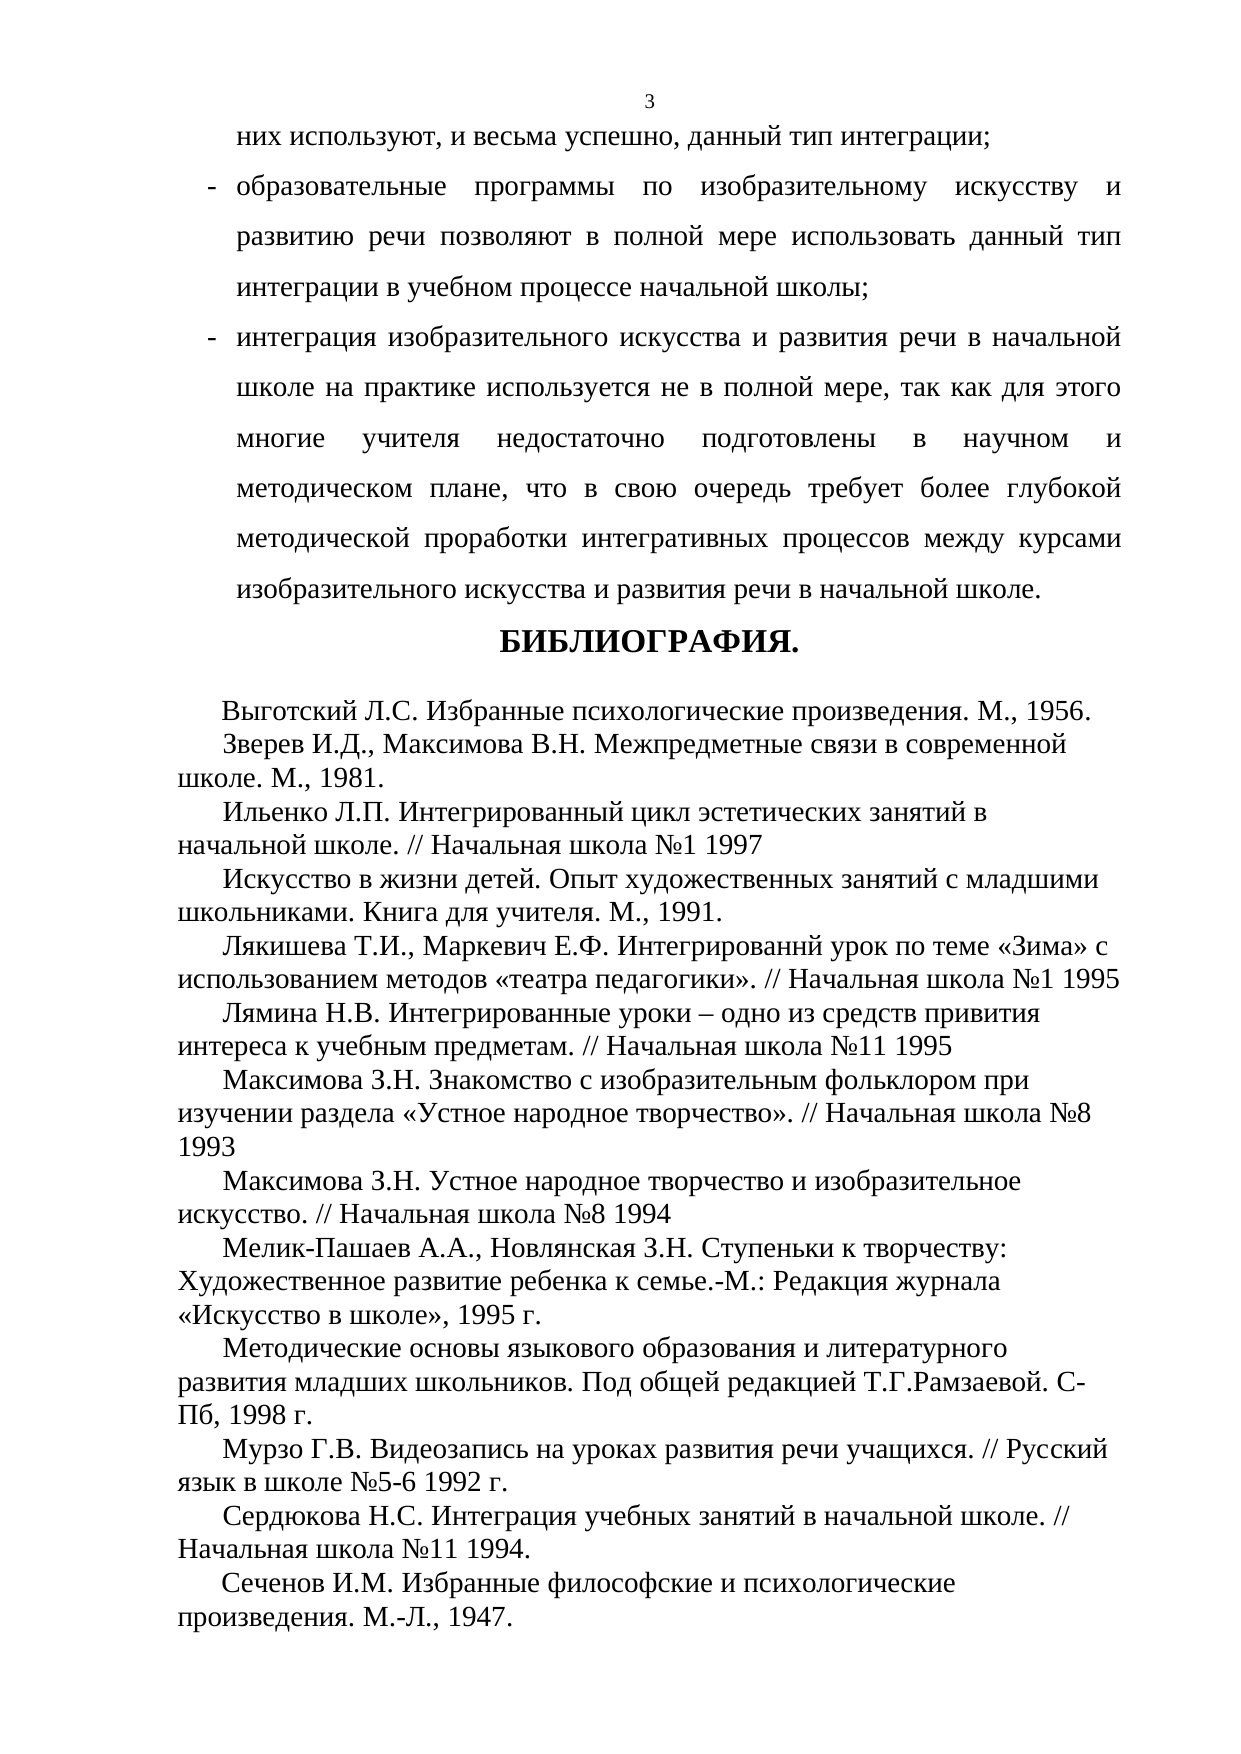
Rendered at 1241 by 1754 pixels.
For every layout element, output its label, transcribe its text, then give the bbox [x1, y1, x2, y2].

list Искусство в жизни детей. Опыт художественных занятий с младшими школьниками. Книга для учителя. М., 1991. [177, 861, 1122, 928]
list интеграция изобразительного искусства и развития речи в начальной школе на практике используется не в полной мере, так как для этого многие учителя недостаточно подготовлены в научном и методическом плане, что в свою очередь требует более глубокой методической проработки интегративных процессов между курсами изобразительного искусства и развития речи в начальной школе. [207, 319, 1122, 604]
list Сердюкова Н.С. Интеграция учебных занятий в начальной школе. // Начальная школа №11 1994. [177, 1498, 1122, 1565]
list Методические основы языкового образования и литературного развития младших школьников. Под общей редакцией Т.Г.Рамзаевой. С-Пб, 1998 г. [177, 1331, 1122, 1431]
list Зверев И.Д., Максимова В.Н. Межпредметные связи в современной школе. М., 1981. [177, 727, 1122, 794]
list Максимова З.Н. Знакомство с изобразительным фольклором при изучении раздела «Устное народное творчество». // Начальная школа №8 1993 [177, 1062, 1122, 1163]
list Мелик-Пашаев А.А., Новлянская З.Н. Ступеньки к творчеству: Художественное развитие ребенка к семье.-М.: Редакция журнала «Искусство в школе», 1995 г. [177, 1230, 1122, 1331]
list Ильенко Л.П. Интегрированный цикл эстетических занятий в начальной школе. // Начальная школа №1 1997 [177, 794, 1122, 861]
list Выготский Л.С. Избранные психологические произведения. М., 1956. [177, 693, 1122, 727]
list Сеченов И.М. Избранные философские и психологические произведения. М.-Л., 1947. [177, 1565, 1122, 1632]
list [207, 118, 1122, 152]
list Максимова З.Н. Устное народное творчество и изобразительное искусство. // Начальная школа №8 1994 [177, 1163, 1122, 1230]
list Лямина Н.В. Интегрированные уроки – одно из средств привития интереса к учебным предметам. // Начальная школа №11 1995 [177, 995, 1122, 1062]
subtitle БИБЛИОГРАФИЯ. [177, 621, 1122, 660]
list Мурзо Г.В. Видеозапись на уроках развития речи учащихся. // Русский язык в школе №5-6 1992 г. [177, 1431, 1122, 1498]
list Лякишева Т.И., Маркевич Е.Ф. Интегрированнй урок по теме «Зима» с использованием методов «театра педагогики». // Начальная школа №1 1995 [177, 928, 1122, 995]
list образовательные программы по изобразительному искусству и развитию речи позволяют в полной мере использовать данный тип интеграции в учебном процессе начальной школы; [207, 168, 1122, 303]
